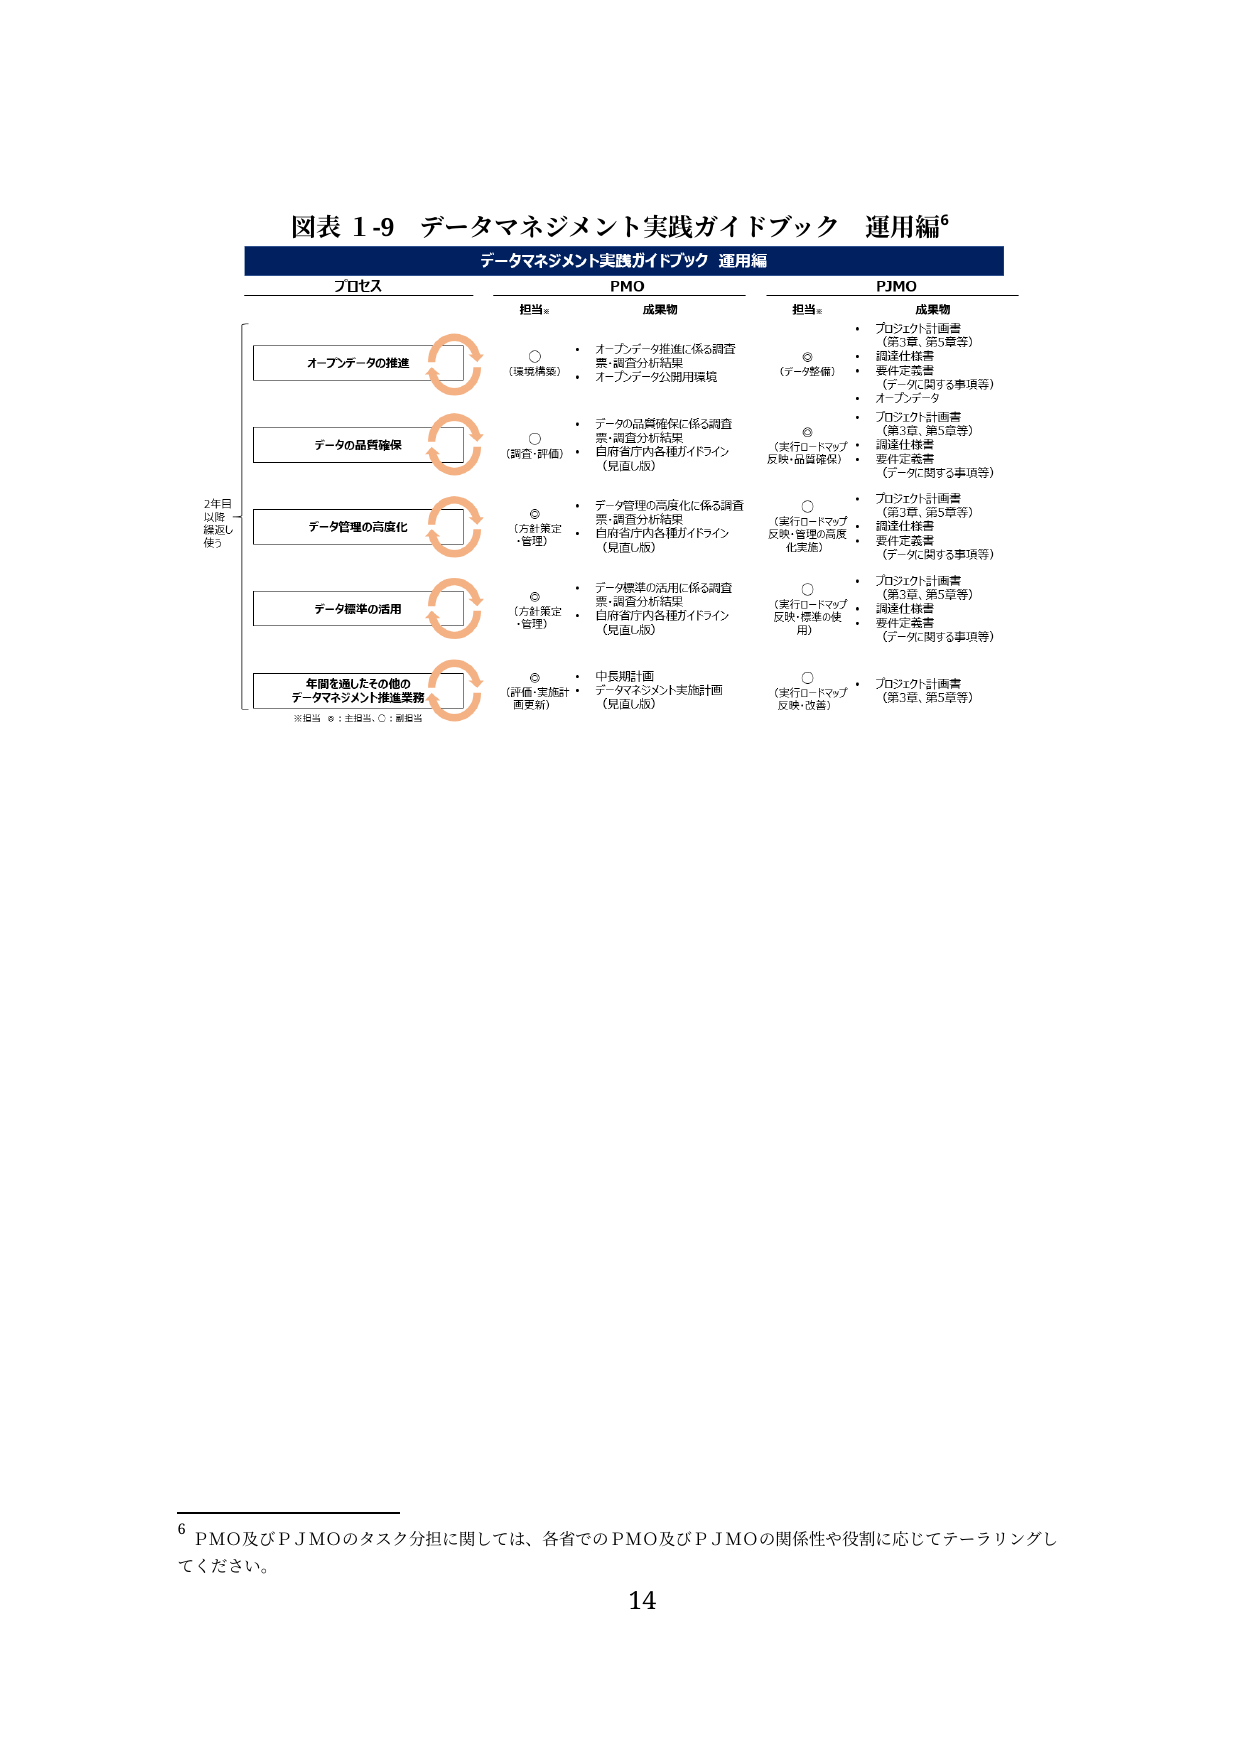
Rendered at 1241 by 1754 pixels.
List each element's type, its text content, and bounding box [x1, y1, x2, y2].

picture [202, 244, 1033, 725]
text 図表 １-9 データマネジメント実践ガイドブック 運用編 [177, 207, 1063, 244]
